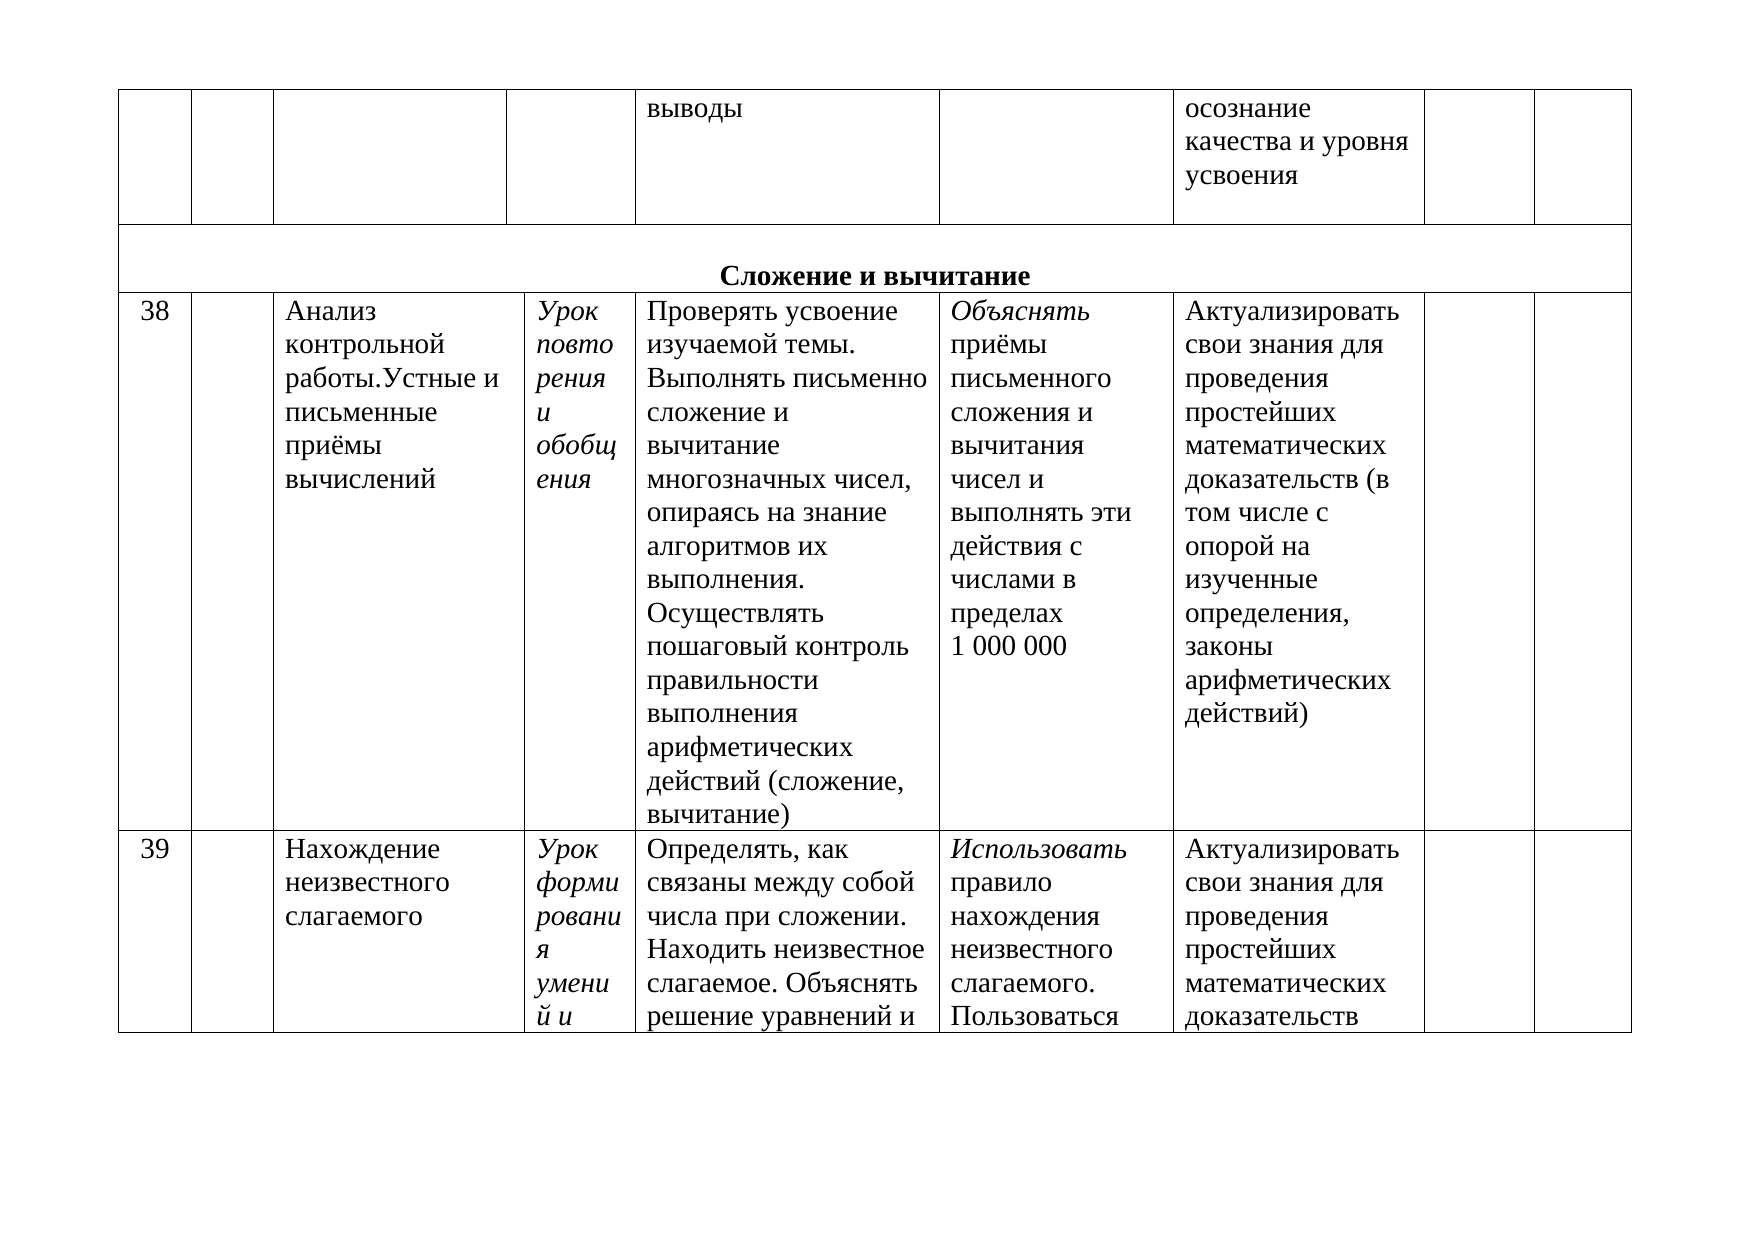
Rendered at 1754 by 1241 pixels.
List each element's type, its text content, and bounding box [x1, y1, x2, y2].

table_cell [940, 831, 1173, 1032]
table_cell [192, 90, 273, 224]
table_cell 38 [119, 293, 191, 830]
table_cell Урок повторения и обобщения [525, 293, 635, 830]
table_cell [192, 293, 273, 830]
table_cell [1425, 831, 1534, 1032]
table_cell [274, 831, 524, 1032]
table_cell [636, 90, 939, 224]
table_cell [274, 90, 506, 224]
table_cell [1174, 90, 1424, 224]
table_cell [636, 831, 939, 1032]
table_cell [192, 831, 273, 1032]
table_cell [1425, 90, 1534, 224]
table_cell Актуализировать свои знания для проведения простейших математических доказательств (в том числе с опорой на изученные определения, законы арифметических действий) [1174, 293, 1424, 830]
table_cell Сложение и вычитание [119, 225, 1631, 292]
table_cell 39 [119, 831, 191, 1032]
table_cell 37 [119, 90, 191, 224]
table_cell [940, 90, 1173, 224]
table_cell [507, 90, 635, 224]
table_cell [1425, 293, 1534, 830]
table_cell Объяснять приёмы письменного сложения и вычитания чисел и выполнять эти действия с числами в пределах 1 000 000 [940, 293, 1173, 830]
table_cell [1174, 831, 1424, 1032]
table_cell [525, 831, 635, 1032]
table_cell [1535, 90, 1631, 224]
table_cell Анализ контрольной работы.Устные и письменные приёмы вычислений [274, 293, 524, 830]
table_cell [1535, 831, 1631, 1032]
table_cell [1535, 293, 1631, 830]
table_cell Проверять усвоение изучаемой темы. Выполнять письменно сложение и вычитание многозначных чисел, опираясь на знание алгоритмов их выполнения. Осуществлять пошаговый контроль правильности выполнения арифметических действий (сложение, вычитание) [636, 293, 939, 830]
